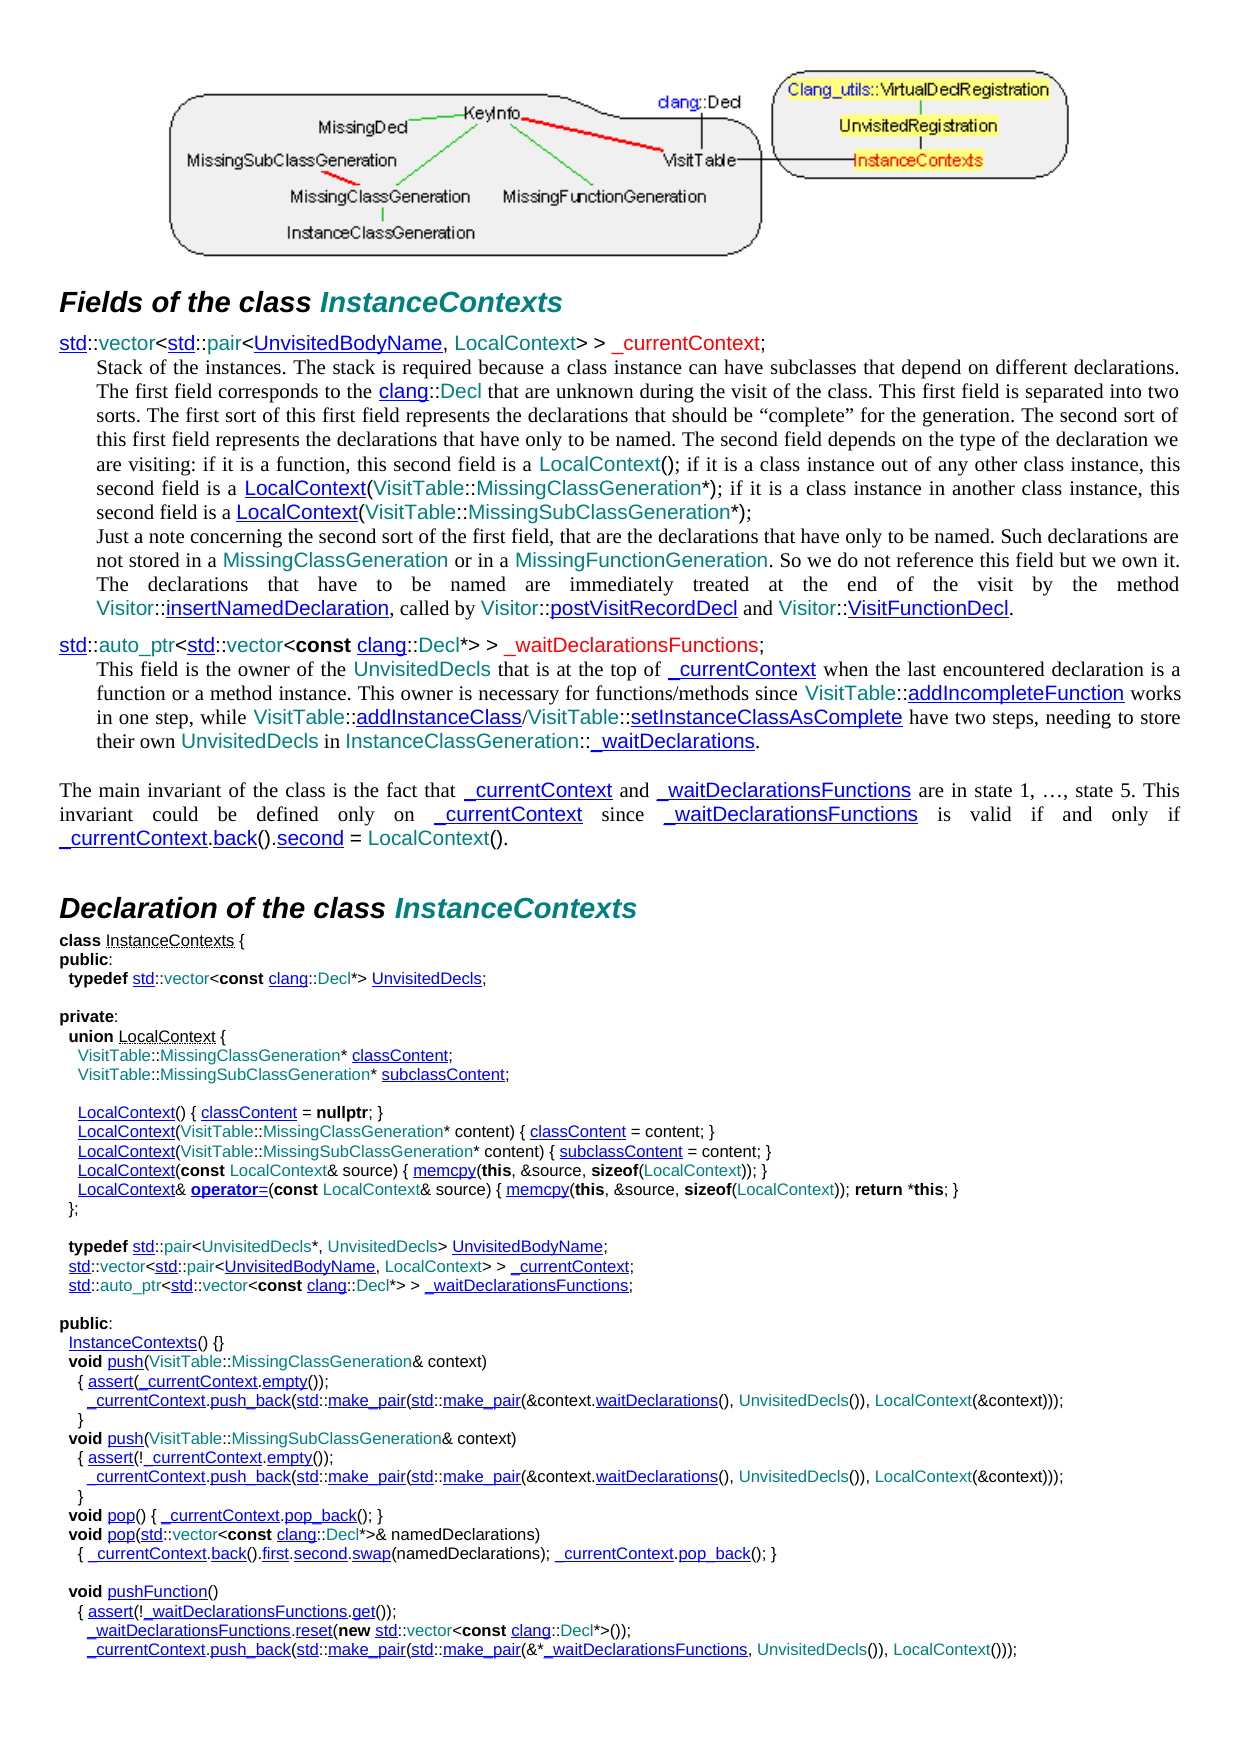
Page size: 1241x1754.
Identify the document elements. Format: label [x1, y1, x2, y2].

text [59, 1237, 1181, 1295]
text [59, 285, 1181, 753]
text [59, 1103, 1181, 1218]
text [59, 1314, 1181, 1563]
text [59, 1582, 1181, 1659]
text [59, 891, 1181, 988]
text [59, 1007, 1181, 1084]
picture [157, 59, 1083, 269]
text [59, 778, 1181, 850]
